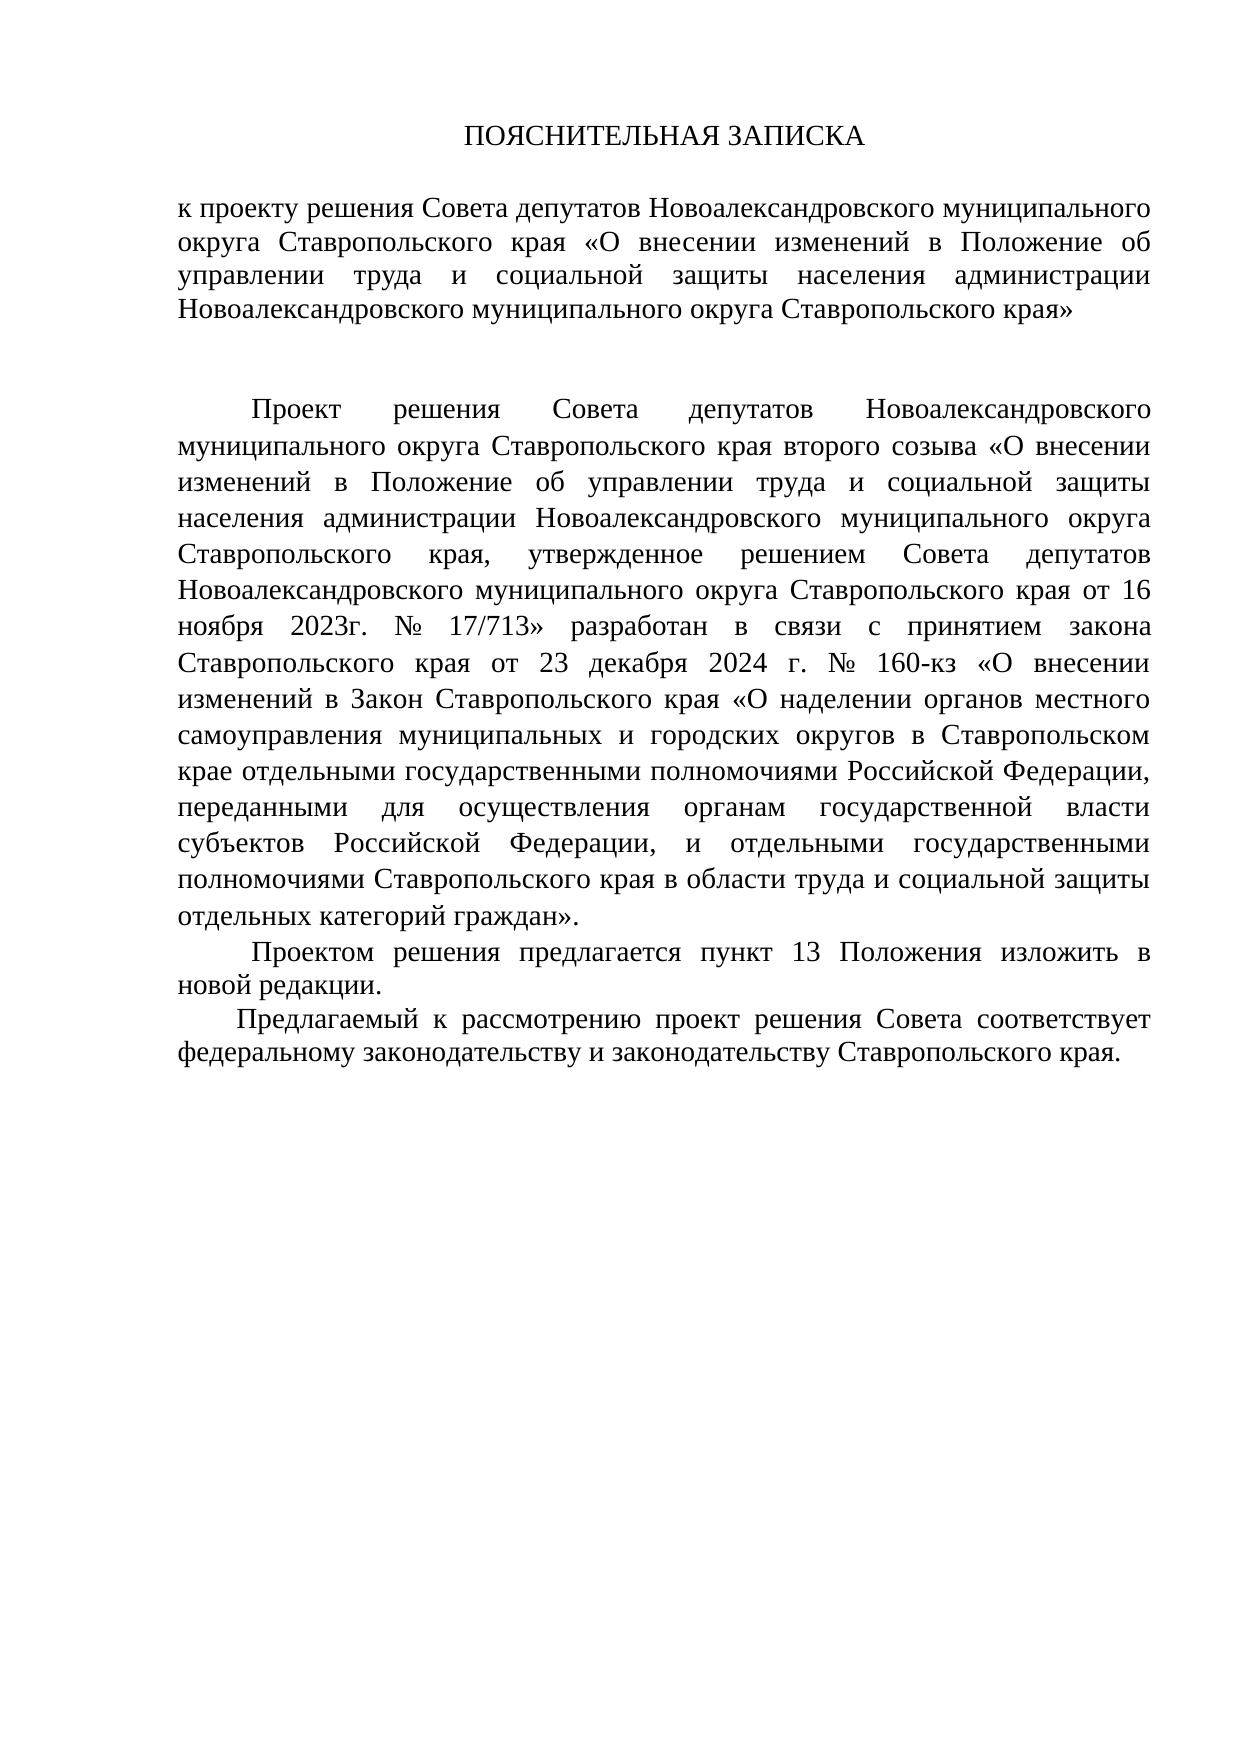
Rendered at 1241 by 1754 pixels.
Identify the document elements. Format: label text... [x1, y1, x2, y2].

text ПОЯСНИТЕЛЬНАЯ ЗАПИСКА [177, 118, 1152, 152]
text Предлагаемый к рассмотрению проект решения Совета соответствует федеральному законодательству и законодательству Ставропольского края. [177, 1001, 1152, 1068]
text Проектом решения предлагается пункт 13 Положения изложить в новой редакции. [177, 934, 1152, 1001]
text Проект решения Совета депутатов Новоалександровского муниципального округа Ставропольского края второго созыва «О внесении изменений в Положение об управлении труда и социальной защиты населения администрации Новоалександровского муниципального округа Ставропольского края, утвержденное решением Совета депутатов Новоалександровского муниципального округа Ставропольского края от 16 ноября 2023г. № 17/713» разработан в связи с принятием закона Ставропольского края от 23 декабря 2024 г. № 160-кз «О внесении изменений в Закон Ставропольского края «О наделении органов местного самоуправления муниципальных и городских округов в Ставропольском крае отдельными государственными полномочиями Российской Федерации, переданными для осуществления органам государственной власти субъектов Российской Федерации, и отдельными государственными полномочиями Ставропольского края в области труда и социальной защиты отдельных категорий граждан». [177, 392, 1152, 931]
text к проекту решения Совета депутатов Новоалександровского муниципального округа Ставропольского края «О внесении изменений в Положение об управлении труда и социальной защиты населения администрации Новоалександровского муниципального округа Ставропольского края» [177, 190, 1152, 324]
